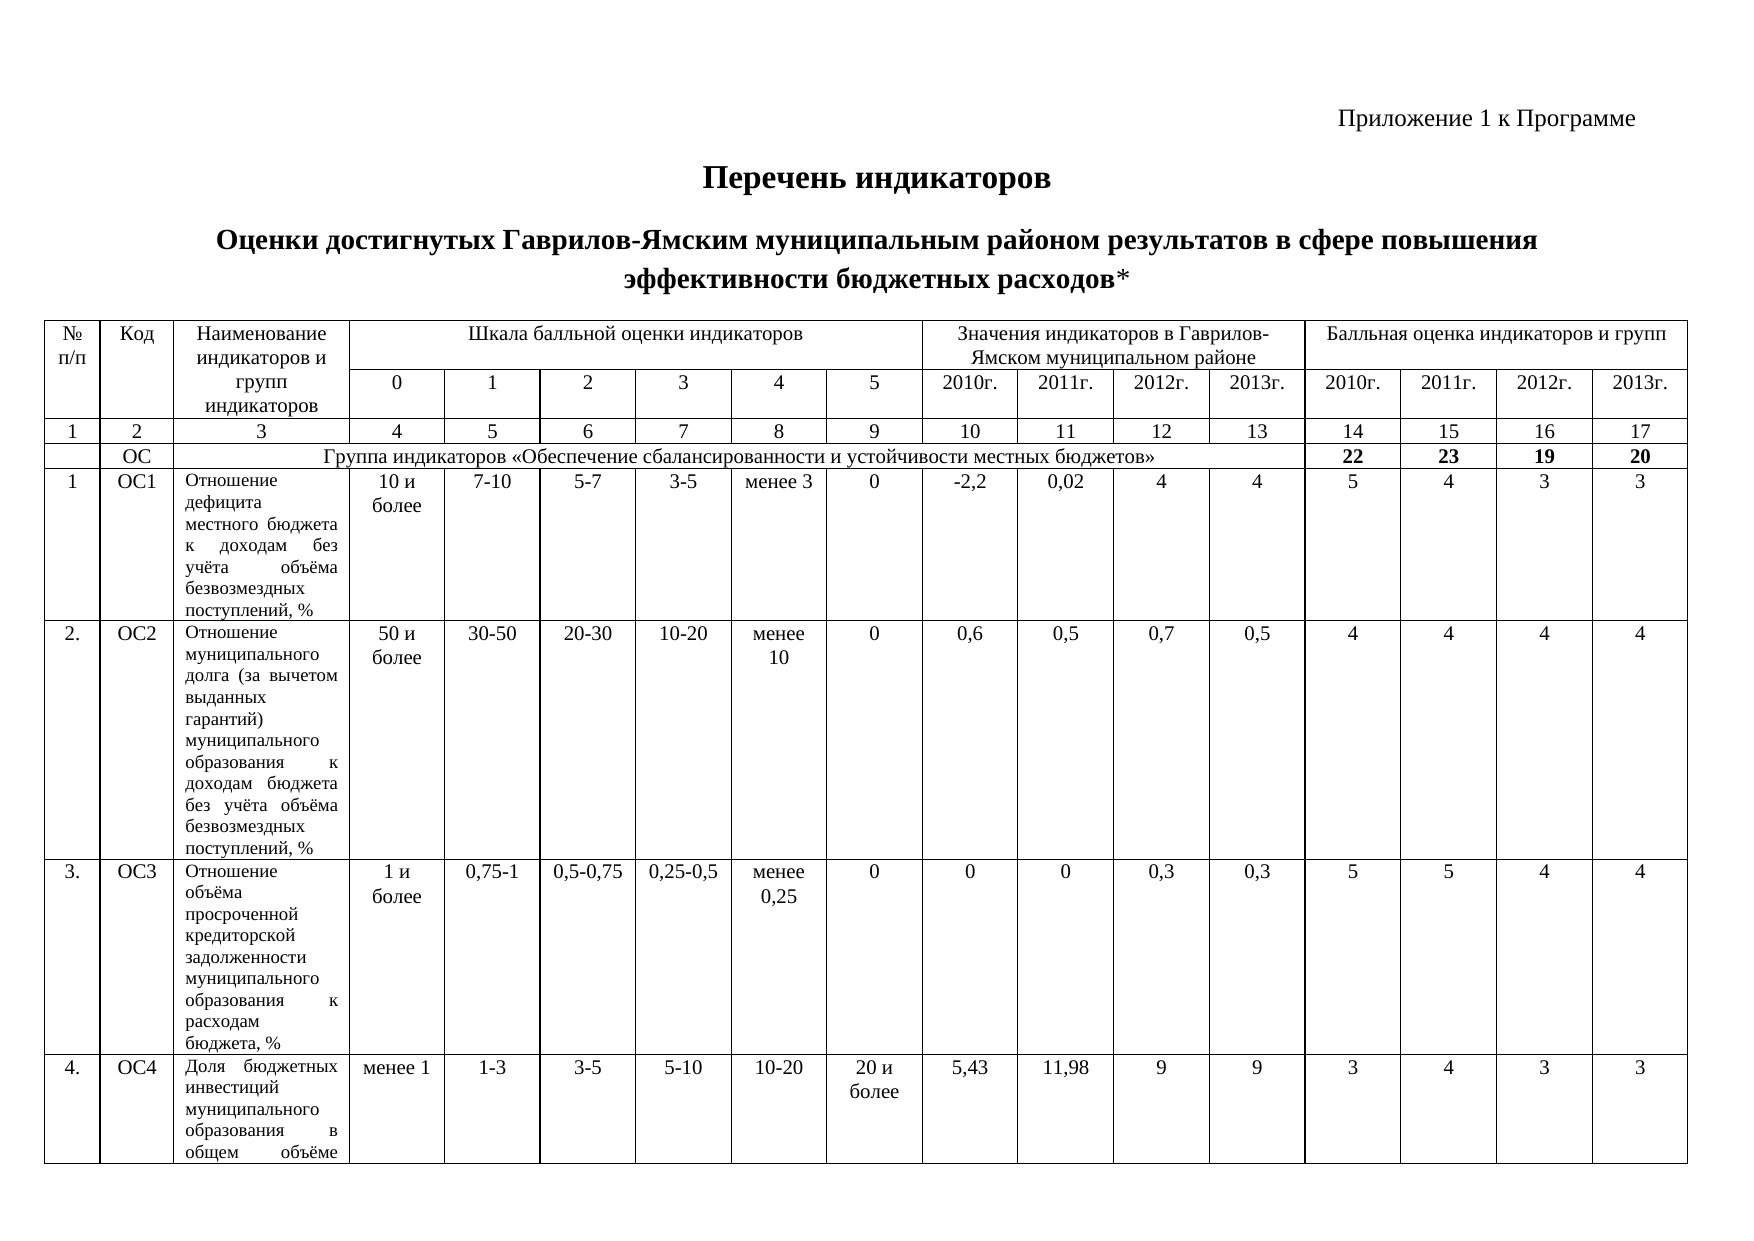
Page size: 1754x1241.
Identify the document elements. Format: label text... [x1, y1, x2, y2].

table_cell ОС2 [101, 621, 173, 858]
table_cell 15 [1401, 419, 1496, 443]
table_cell 2010г. [1306, 370, 1400, 418]
table_cell -2,2 [923, 469, 1017, 620]
table_cell 2013г. [1210, 370, 1304, 418]
table_cell 2011г. [1401, 370, 1496, 418]
table_cell 3 [174, 419, 349, 443]
text Оценки достигнутых Гаврилов-Ямским муниципальным районом результатов в сфере повышения эффективности бюджетных расходов* [118, 222, 1636, 294]
table_cell 9 [1114, 1055, 1209, 1162]
table_header Наименование индикаторов и групп индикаторов [174, 321, 349, 418]
table_cell 13 [1210, 419, 1304, 443]
table_cell 3-5 [636, 469, 731, 620]
table_cell 5 [827, 370, 922, 418]
table_cell 3 [1306, 1055, 1400, 1162]
table_cell 5 [1306, 860, 1400, 1053]
table_cell 19 [1497, 444, 1592, 468]
table_cell 14 [1306, 419, 1400, 443]
table_cell 1-3 [445, 1055, 539, 1162]
table_cell 2013г. [1593, 370, 1687, 418]
table_cell 5 [1306, 469, 1400, 620]
table_cell 9 [1210, 1055, 1304, 1162]
table_cell 5,43 [923, 1055, 1017, 1162]
table_cell 1 и более [350, 860, 444, 1053]
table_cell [174, 1055, 349, 1162]
table_cell ОС3 [101, 860, 173, 1053]
table_cell ОС [101, 444, 173, 468]
table_cell 4 [1593, 860, 1687, 1053]
table_cell 7 [636, 419, 731, 443]
table_header Значения индикаторов в Гаврилов-Ямском муниципальном районе [923, 321, 1304, 369]
table_header Балльная оценка индикаторов и групп [1306, 321, 1687, 369]
table_cell 4 [1497, 860, 1592, 1053]
table_cell 50 и более [350, 621, 444, 858]
table_header Шкала балльной оценки индикаторов [350, 321, 922, 369]
text Перечень индикаторов [118, 157, 1636, 196]
table_cell 20 [1593, 444, 1687, 468]
table_cell 20 и более [827, 1055, 922, 1162]
table_cell 1 [45, 419, 99, 443]
table_cell 30-50 [445, 621, 539, 858]
table_cell 4 [1210, 469, 1304, 620]
table_cell 3 [636, 370, 731, 418]
table_header Код [101, 321, 173, 418]
table_cell 8 [732, 419, 826, 443]
table_cell 4 [1114, 469, 1209, 620]
table_cell 2012г. [1497, 370, 1592, 418]
table_cell 0,6 [923, 621, 1017, 858]
table_cell 11,98 [1018, 1055, 1113, 1162]
table_cell 12 [1114, 419, 1209, 443]
table_cell 1 [445, 370, 539, 418]
table_cell 3 [1593, 1055, 1687, 1162]
table_cell 5-7 [541, 469, 635, 620]
table_cell 2012г. [1114, 370, 1209, 418]
table_cell 3 [1593, 469, 1687, 620]
table_cell [45, 444, 99, 468]
table_cell 4 [732, 370, 826, 418]
table_cell 0 [350, 370, 444, 418]
table_cell 22 [1306, 444, 1400, 468]
table_cell 0,3 [1114, 860, 1209, 1053]
table_cell 0 [827, 469, 922, 620]
table_cell 3. [45, 860, 99, 1053]
table_cell 17 [1593, 419, 1687, 443]
table_cell 5-10 [636, 1055, 731, 1162]
table_cell 4 [1401, 1055, 1496, 1162]
table_cell 10-20 [732, 1055, 826, 1162]
table_cell менее 0,25 [732, 860, 826, 1053]
table_header № п/п [45, 321, 99, 418]
table_cell 3 [1497, 1055, 1592, 1162]
table_cell 3-5 [541, 1055, 635, 1162]
table_cell 0 [1018, 860, 1113, 1053]
table_cell 10-20 [636, 621, 731, 858]
table_cell 1 [45, 469, 99, 620]
table_cell 2 [541, 370, 635, 418]
table_cell 4 [1593, 621, 1687, 858]
table_cell 16 [1497, 419, 1592, 443]
table_cell менее 1 [350, 1055, 444, 1162]
table_cell 2. [45, 621, 99, 858]
table_cell 10 [923, 419, 1017, 443]
table_cell 4 [1401, 621, 1496, 858]
table_cell 4. [45, 1055, 99, 1162]
table_cell 4 [1401, 469, 1496, 620]
table_cell 0 [827, 621, 922, 858]
table_cell 0,7 [1114, 621, 1209, 858]
table_cell 4 [350, 419, 444, 443]
table_cell ОС4 [101, 1055, 173, 1162]
table_cell 0,02 [1018, 469, 1113, 620]
table_cell 4 [1497, 621, 1592, 858]
table_cell 23 [1401, 444, 1496, 468]
table_cell 2010г. [923, 370, 1017, 418]
table_cell 3 [1497, 469, 1592, 620]
table_cell ОС1 [101, 469, 173, 620]
table_cell 9 [827, 419, 922, 443]
table_cell 0 [923, 860, 1017, 1053]
table_cell 20-30 [541, 621, 635, 858]
table_cell 0,75-1 [445, 860, 539, 1053]
table_cell 2 [101, 419, 173, 443]
table_cell 0 [827, 860, 922, 1053]
table_cell 11 [1018, 419, 1113, 443]
table_cell 0,5-0,75 [541, 860, 635, 1053]
table_cell Отношение муниципального долга (за вычетом выданных гарантий) муниципального образования к доходам бюджета без учёта объёма безвозмездных поступлений, % [174, 621, 349, 858]
text Приложение 1 к Программе [118, 103, 1636, 132]
table_cell 10 и более [350, 469, 444, 620]
table_cell 5 [1401, 860, 1496, 1053]
table_cell 6 [541, 419, 635, 443]
table_cell 0,5 [1210, 621, 1304, 858]
table_cell 7-10 [445, 469, 539, 620]
table_cell Группа индикаторов «Обеспечение сбалансированности и устойчивости местных бюджетов» [174, 444, 1304, 468]
table_cell 0,5 [1018, 621, 1113, 858]
table_cell Отношение объёма просроченной кредиторской задолженности муниципального образования к расходам бюджета, % [174, 860, 349, 1053]
table_cell Отношение дефицита местного бюджета к доходам без учёта объёма безвозмездных поступлений, % [174, 469, 349, 620]
table_cell 0,25-0,5 [636, 860, 731, 1053]
table_cell 0,3 [1210, 860, 1304, 1053]
table_cell менее 10 [732, 621, 826, 858]
table_cell 2011г. [1018, 370, 1113, 418]
table_cell 4 [1306, 621, 1400, 858]
table_cell 5 [445, 419, 539, 443]
table_cell менее 3 [732, 469, 826, 620]
